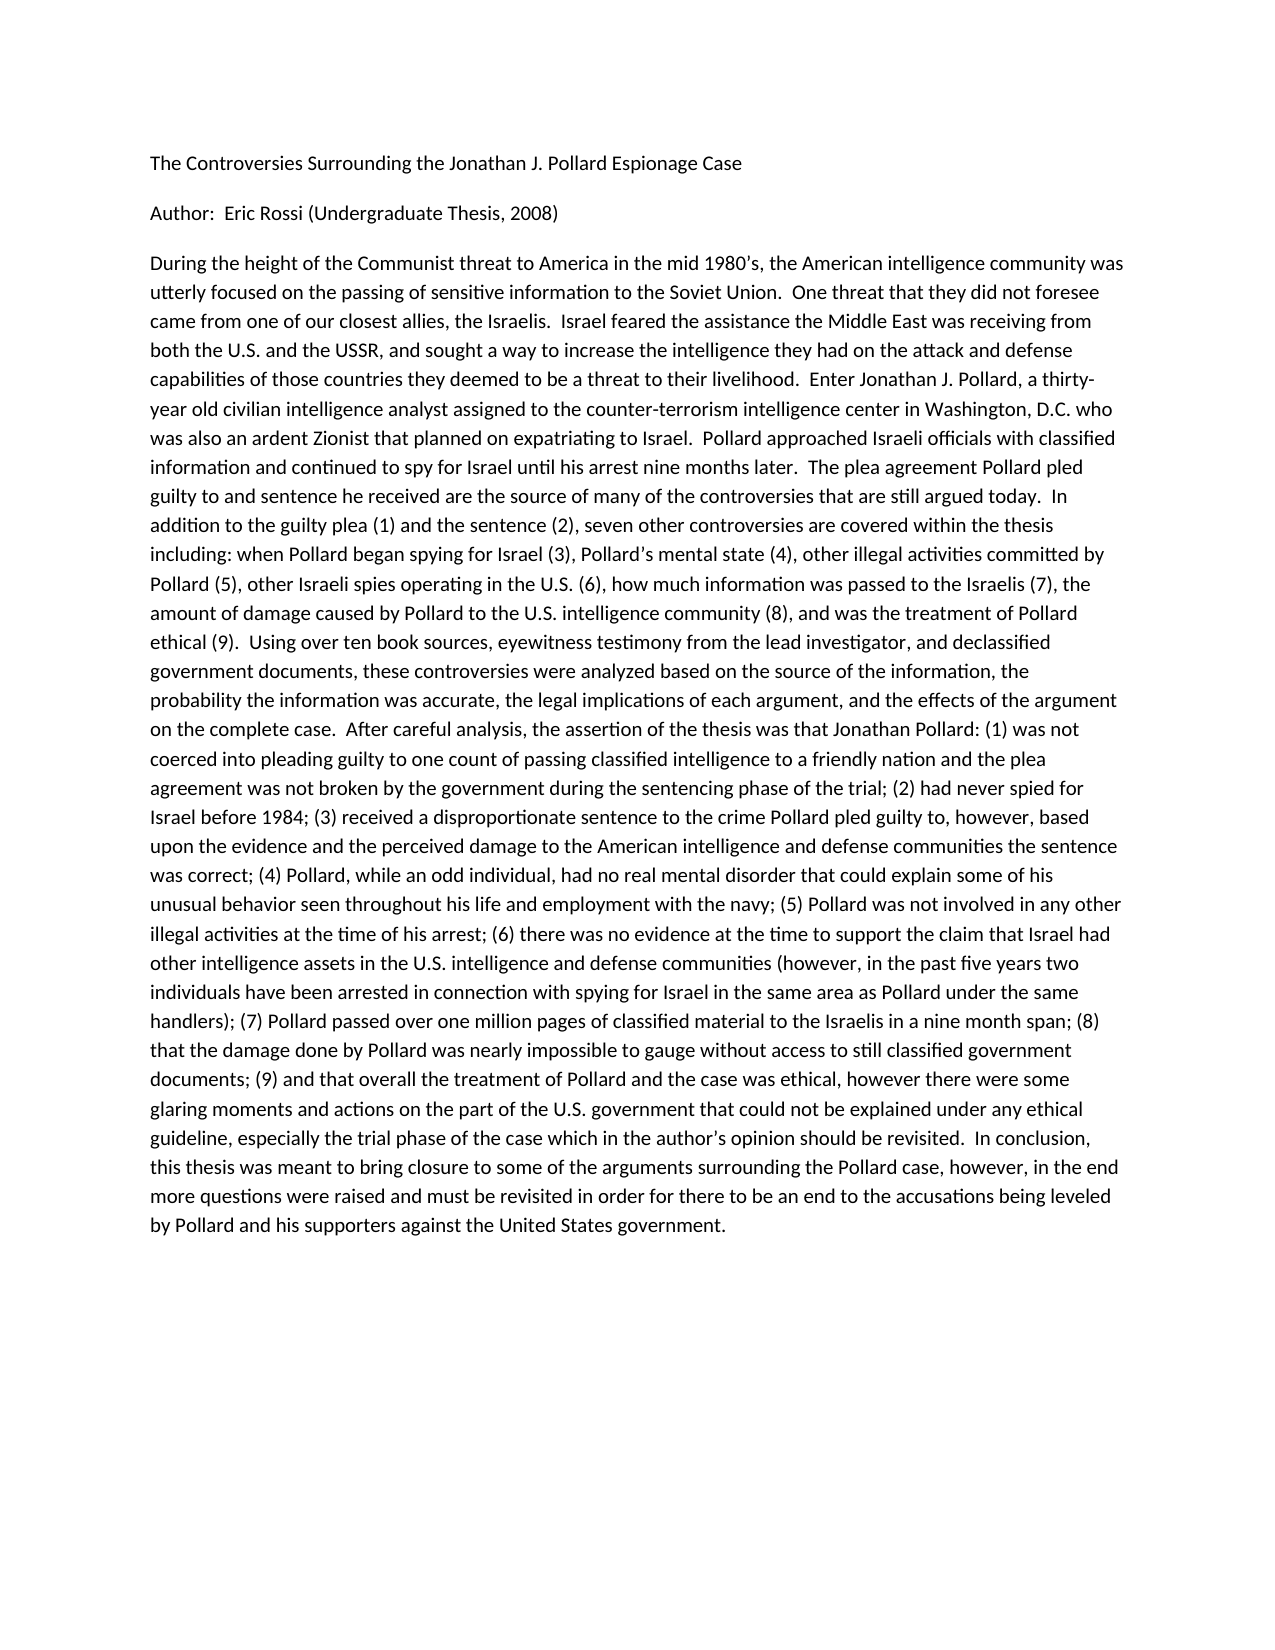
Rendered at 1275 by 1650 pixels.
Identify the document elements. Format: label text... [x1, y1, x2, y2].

text During the height of the Communist threat to America in the mid 1980’s, the American intelligence community was utterly focused on the passing of sensitive information to the Soviet Union. One threat that they did not foresee came from one of our closest allies, the Israelis. Israel feared the assistance the Middle East was receiving from both the U.S. and the USSR, and sought a way to increase the intelligence they had on the attack and defense capabilities of those countries they deemed to be a threat to their livelihood. Enter Jonathan J. Pollard, a thirty-year old civilian intelligence analyst assigned to the counter-terrorism intelligence center in Washington, D.C. who was also an ardent Zionist that planned on expatriating to Israel. Pollard approached Israeli officials with classified information and continued to spy for Israel until his arrest nine months later. The plea agreement Pollard pled guilty to and sentence he received are the source of many of the controversies that are still argued today. In addition to the guilty plea (1) and the sentence (2), seven other controversies are covered within the thesis including: when Pollard began spying for Israel (3), Pollard’s mental state (4), other illegal activities committed by Pollard (5), other Israeli spies operating in the U.S. (6), how much information was passed to the Israelis (7), the amount of damage caused by Pollard to the U.S. intelligence community (8), and was the treatment of Pollard ethical (9). Using over ten book sources, eyewitness testimony from the lead investigator, and declassified government documents, these controversies were analyzed based on the source of the information, the probability the information was accurate, the legal implications of each argument, and the effects of the argument on the complete case. After careful analysis, the assertion of the thesis was that Jonathan Pollard: (1) was not coerced into pleading guilty to one count of passing classified intelligence to a friendly nation and the plea agreement was not broken by the government during the sentencing phase of the trial; (2) had never spied for Israel before 1984; (3) received a disproportionate sentence to the crime Pollard pled guilty to, however, based upon the evidence and the perceived damage to the American intelligence and defense communities the sentence was correct; (4) Pollard, while an odd individual, had no real mental disorder that could explain some of his unusual behavior seen throughout his life and employment with the navy; (5) Pollard was not involved in any other illegal activities at the time of his arrest; (6) there was no evidence at the time to support the claim that Israel had other intelligence assets in the U.S. intelligence and defense communities (however, in the past five years two individuals have been arrested in connection with spying for Israel in the same area as Pollard under the same handlers); (7) Pollard passed over one million pages of classified material to the Israelis in a nine month span; (8) that the damage done by Pollard was nearly impossible to gauge without access to still classified government documents; (9) and that overall the treatment of Pollard and the case was ethical, however there were some glaring moments and actions on the part of the U.S. government that could not be explained under any ethical guideline, especially the trial phase of the case which in the author’s opinion should be revisited. In conclusion, this thesis was meant to bring closure to some of the arguments surrounding the Pollard case, however, in the end more questions were raised and must be revisited in order for there to be an end to the accusations being leveled by Pollard and his supporters against the United States government. [150, 250, 1125, 1238]
text The Controversies Surrounding the Jonathan J. Pollard Espionage Case [150, 150, 1125, 175]
text Author: Eric Rossi (Undergraduate Thesis, 2008) [150, 200, 1125, 225]
